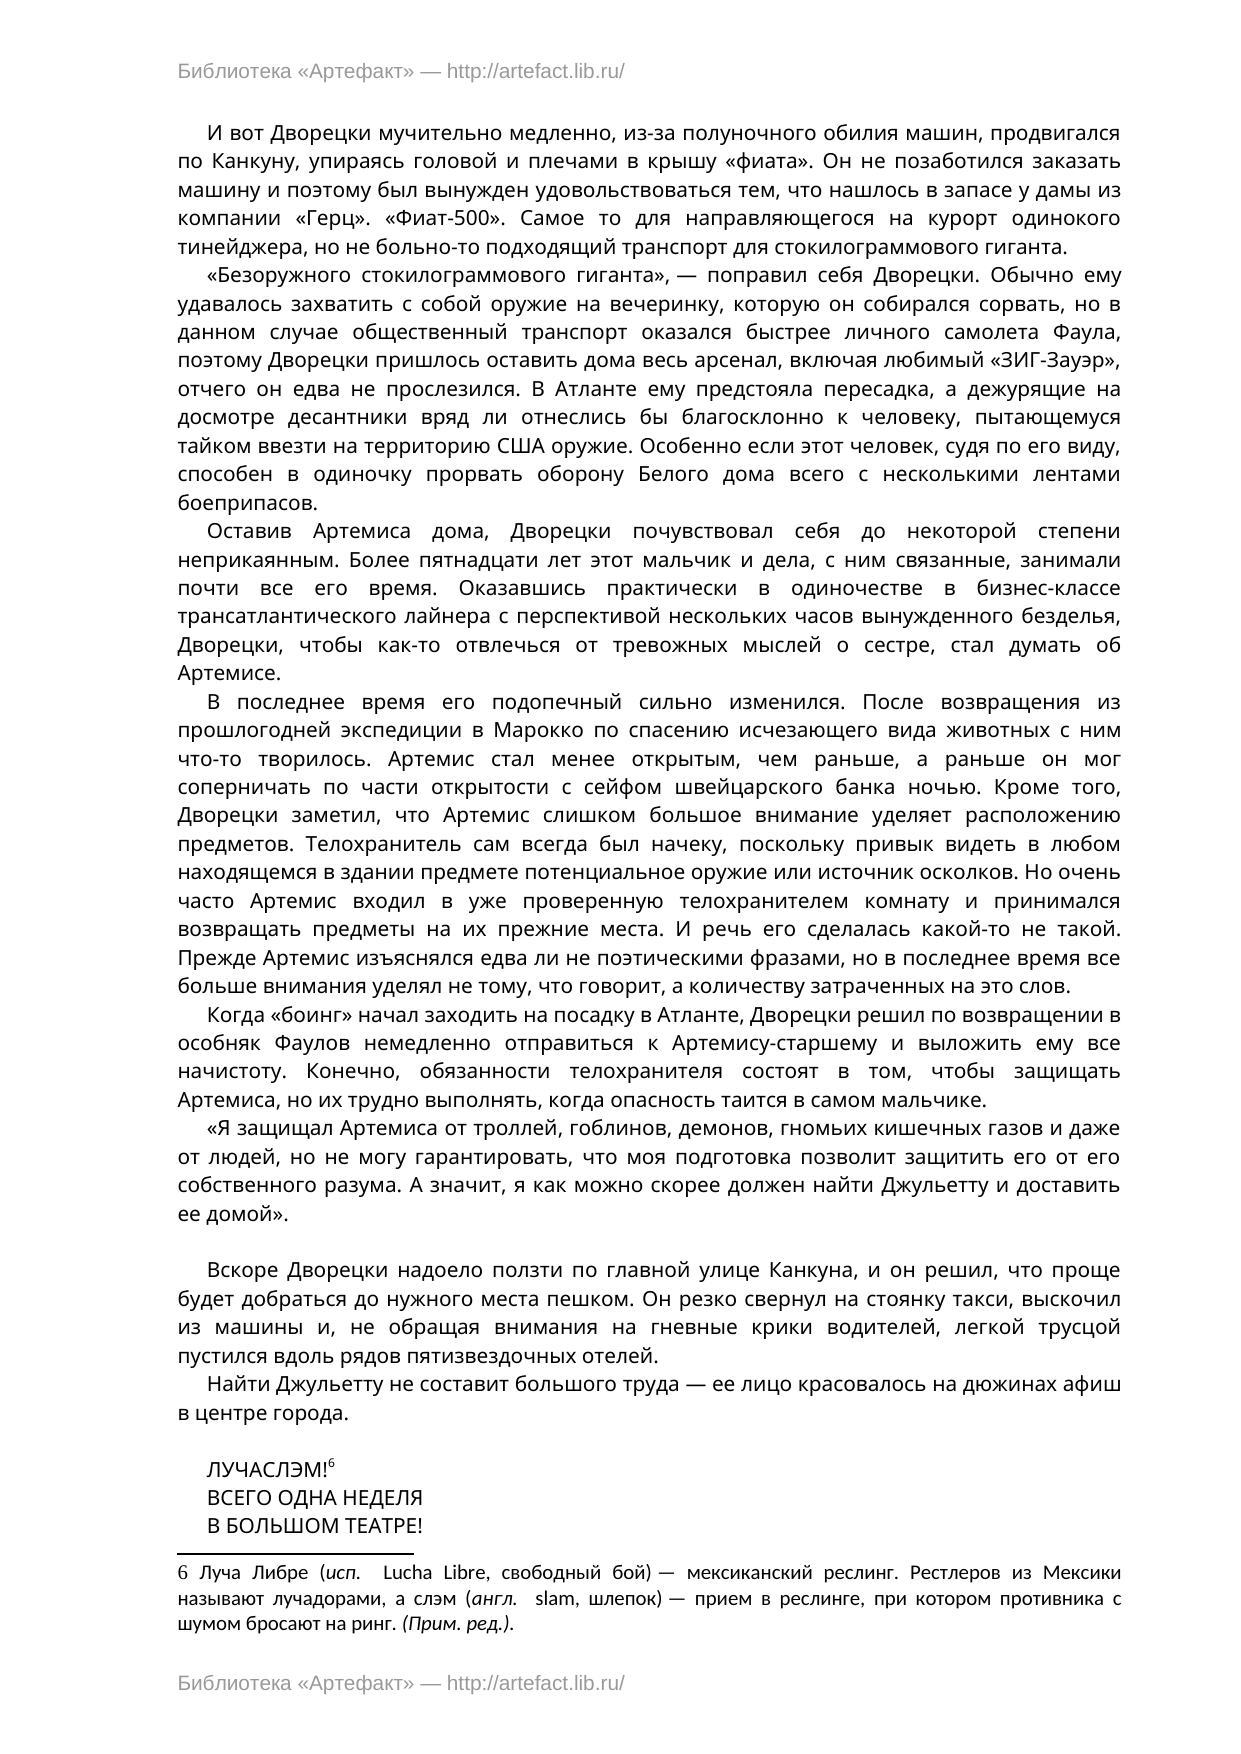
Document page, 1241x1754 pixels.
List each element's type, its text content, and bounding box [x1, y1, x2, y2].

text Вскоре Дворецки надоело ползти по главной улице Канкуна, и он решил, что проще будет добраться до нужного места пешком. Он резко свернул на стоянку такси, выскочил из машины и, не обращая внимания на гневные крики водителей, легкой трусцой пустился вдоль рядов пятизвездочных отелей. [177, 1256, 1122, 1369]
text «Я защищал Артемиса от троллей, гоблинов, демонов, гномьих кишечных газов и даже от людей, но не могу гарантировать, что моя подготовка позволит защитить его от его собственного разума. А значит, я как можно скорее должен найти Джульетту и доставить ее домой». [177, 1113, 1122, 1227]
text Когда «боинг» начал заходить на посадку в Атланте, Дворецки решил по возвращении в особняк Фаулов немедленно отправиться к Артемису-старшему и выложить ему все начистоту. Конечно, обязанности телохранителя состоят в том, чтобы защищать Артемиса, но их трудно выполнять, когда опасность таится в самом мальчике. [177, 1000, 1122, 1113]
text В последнее время его подопечный сильно изменился. После возвращения из прошлогодней экспедиции в Марокко по спасению исчезающего вида животных с ним что-то творилось. Артемис стал менее открытым, чем раньше, а раньше он мог соперничать по части открытости с сейфом швейцарского банка ночью. Кроме того, Дворецки заметил, что Артемис слишком большое внимание уделяет расположению предметов. Телохранитель сам всегда был начеку, поскольку привык видеть в любом находящемся в здании предмете потенциальное оружие или источник осколков. Но очень часто Артемис входил в уже проверенную телохранителем комнату и принимался возвращать предметы на их прежние места. И речь его сделалась какой-то не такой. Прежде Артемис изъяснялся едва ли не поэтическими фразами, но в последнее время все больше внимания уделял не тому, что говорит, а количеству затраченных на это слов. [177, 687, 1122, 1000]
subtitle ВСЕГО ОДНА НЕДЕЛЯ [177, 1483, 1122, 1512]
subtitle В БОЛЬШОМ ТЕАТРЕ! [177, 1512, 1122, 1540]
text Найти Джульетту не составит большого труда — ее лицо красовалось на дюжинах афиш в центре города. [177, 1369, 1122, 1426]
text Оставив Артемиса дома, Дворецки почувствовал себя до некоторой степени неприкаянным. Более пятнадцати лет этот мальчик и дела, с ним связанные, занимали почти все его время. Оказавшись практически в одиночестве в бизнес-классе трансатлантического лайнера с перспективой нескольких часов вынужденного безделья, Дворецки, чтобы как-то отвлечься от тревожных мыслей о сестре, стал думать об Артемисе. [177, 516, 1122, 687]
text И вот Дворецки мучительно медленно, из-за полуночного обилия машин, продвигался по Канкуну, упираясь головой и плечами в крышу «фиата». Он не позаботился заказать машину и поэтому был вынужден удовольствоваться тем, что нашлось в запасе у дамы из компании «Герц». «Фиат-500». Самое то для направляющегося на курорт одинокого тинейджера, но не больно-то подходящий транспорт для стокилограммового гиганта. [177, 118, 1122, 260]
subtitle ЛУЧАСЛЭМ! [177, 1455, 1122, 1483]
text «Безоружного стокилограммового гиганта», — поправил себя Дворецки. Обычно ему удавалось захватить с собой оружие на вечеринку, которую он собирался сорвать, но в данном случае общественный транспорт оказался быстрее личного самолета Фаула, поэтому Дворецки пришлось оставить дома весь арсенал, включая любимый «ЗИГ-Зауэр», отчего он едва не прослезился. В Атланте ему предстояла пересадка, а дежурящие на досмотре десантники вряд ли отнеслись бы благосклонно к человеку, пытающемуся тайком ввезти на территорию США оружие. Особенно если этот человек, судя по его виду, способен в одиночку прорвать оборону Белого дома всего с несколькими лентами боеприпасов. [177, 260, 1122, 516]
